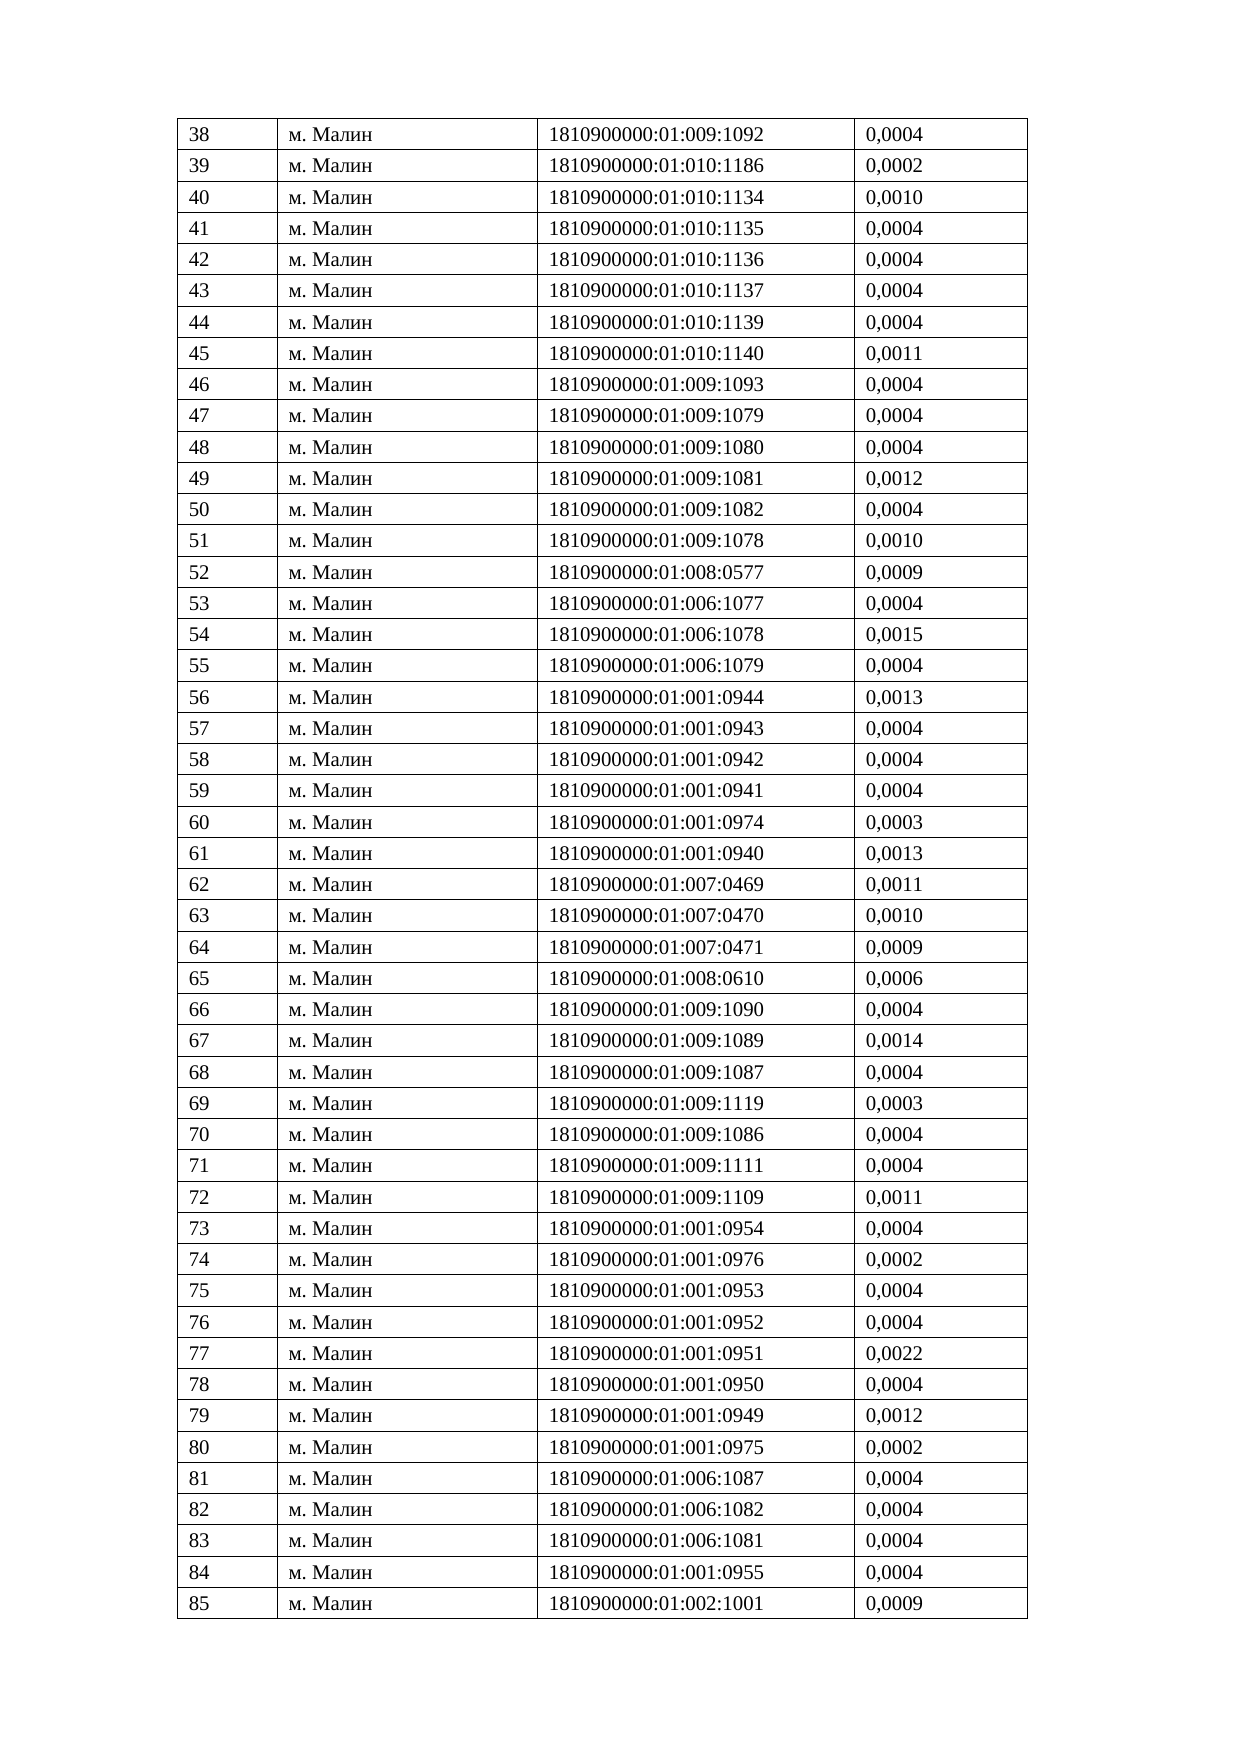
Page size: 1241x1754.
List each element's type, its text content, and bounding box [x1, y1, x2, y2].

table_cell 45 [178, 338, 277, 368]
table_cell 1810900000:01:001:0951 [538, 1338, 854, 1368]
table_cell 0,0004 [855, 1150, 1027, 1181]
table_cell 62 [178, 869, 277, 899]
table_cell 78 [178, 1369, 277, 1399]
table_cell 0,0002 [855, 1244, 1027, 1274]
table_cell 1810900000:01:009:1080 [538, 432, 854, 462]
table_cell 69 [178, 1088, 277, 1118]
table_cell 57 [178, 713, 277, 743]
table_cell 0,0003 [855, 1088, 1027, 1118]
table_cell 0,0004 [855, 432, 1027, 462]
table_cell м. Малин [278, 494, 537, 524]
table_cell 1810900000:01:006:1087 [538, 1463, 854, 1493]
table_cell м. Малин [278, 119, 537, 149]
table_cell м. Малин [278, 900, 537, 931]
table_cell 1810900000:01:010:1137 [538, 275, 854, 306]
table_cell 1810900000:01:009:1092 [538, 119, 854, 149]
table_cell 1810900000:01:001:0944 [538, 682, 854, 712]
table_cell 1810900000:01:001:0943 [538, 713, 854, 743]
table_cell 66 [178, 994, 277, 1024]
table_cell м. Малин [278, 807, 537, 837]
table_cell м. Малин [278, 338, 537, 368]
table_cell 0,0004 [855, 1307, 1027, 1337]
table_cell 1810900000:01:006:1078 [538, 619, 854, 649]
table_cell м. Малин [278, 838, 537, 868]
table_cell 0,0004 [855, 650, 1027, 681]
table_cell 72 [178, 1182, 277, 1212]
table_cell 0,0002 [855, 150, 1027, 181]
table_cell м. Малин [278, 682, 537, 712]
table_cell 74 [178, 1244, 277, 1274]
table_cell м. Малин [278, 744, 537, 774]
table_cell 65 [178, 963, 277, 993]
table_cell 49 [178, 463, 277, 493]
table_cell 82 [178, 1494, 277, 1524]
table_cell 1810900000:01:009:1109 [538, 1182, 854, 1212]
table_cell 0,0004 [855, 369, 1027, 399]
table_cell м. Малин [278, 1150, 537, 1181]
table_cell м. Малин [278, 869, 537, 899]
table_cell м. Малин [278, 1244, 537, 1274]
table_cell м. Малин [278, 1338, 537, 1368]
table_cell 0,0004 [855, 494, 1027, 524]
table_cell 40 [178, 182, 277, 212]
table_cell 0,0004 [855, 744, 1027, 774]
table_cell 79 [178, 1400, 277, 1431]
table_cell 43 [178, 275, 277, 306]
table_cell м. Малин [278, 1588, 537, 1618]
table_cell 0,0013 [855, 682, 1027, 712]
table_cell м. Малин [278, 1213, 537, 1243]
table_cell 1810900000:01:008:0577 [538, 557, 854, 587]
table_cell 0,0004 [855, 994, 1027, 1024]
table_cell м. Малин [278, 1557, 537, 1587]
table_cell м. Малин [278, 650, 537, 681]
table_cell 1810900000:01:001:0950 [538, 1369, 854, 1399]
table_cell 1810900000:01:008:0610 [538, 963, 854, 993]
table_cell 0,0009 [855, 557, 1027, 587]
table_cell м. Малин [278, 213, 537, 243]
table_cell м. Малин [278, 932, 537, 962]
table_cell 64 [178, 932, 277, 962]
table_cell м. Малин [278, 1182, 537, 1212]
table_cell 1810900000:01:007:0469 [538, 869, 854, 899]
table_cell м. Малин [278, 275, 537, 306]
table_cell 1810900000:01:009:1078 [538, 525, 854, 556]
table_cell 80 [178, 1432, 277, 1462]
table_cell 0,0011 [855, 1182, 1027, 1212]
table_cell 0,0004 [855, 1275, 1027, 1306]
table_cell 1810900000:01:006:1079 [538, 650, 854, 681]
table_cell 0,0004 [855, 119, 1027, 149]
table_cell 53 [178, 588, 277, 618]
table_cell м. Малин [278, 619, 537, 649]
table_cell 0,0004 [855, 1557, 1027, 1587]
table_cell м. Малин [278, 588, 537, 618]
table_cell 1810900000:01:001:0954 [538, 1213, 854, 1243]
table_cell 39 [178, 150, 277, 181]
table_cell м. Малин [278, 432, 537, 462]
table_cell 1810900000:01:001:0974 [538, 807, 854, 837]
table_cell м. Малин [278, 369, 537, 399]
table_cell 41 [178, 213, 277, 243]
table_cell 1810900000:01:002:1001 [538, 1588, 854, 1618]
table_cell м. Малин [278, 1057, 537, 1087]
table_cell 1810900000:01:001:0976 [538, 1244, 854, 1274]
table_cell м. Малин [278, 150, 537, 181]
table_cell 84 [178, 1557, 277, 1587]
table_cell 68 [178, 1057, 277, 1087]
table_cell 1810900000:01:001:0942 [538, 744, 854, 774]
table_cell 0,0012 [855, 463, 1027, 493]
table_cell 1810900000:01:001:0975 [538, 1432, 854, 1462]
table_cell 85 [178, 1588, 277, 1618]
table_cell 1810900000:01:009:1111 [538, 1150, 854, 1181]
table_cell 1810900000:01:007:0470 [538, 900, 854, 931]
table_cell 1810900000:01:001:0955 [538, 1557, 854, 1587]
table_cell 0,0022 [855, 1338, 1027, 1368]
table_cell 0,0004 [855, 775, 1027, 806]
table_cell 0,0009 [855, 1588, 1027, 1618]
table_cell 59 [178, 775, 277, 806]
table_cell 0,0003 [855, 807, 1027, 837]
table_cell 1810900000:01:001:0953 [538, 1275, 854, 1306]
table_cell 0,0004 [855, 1057, 1027, 1087]
table_cell 0,0004 [855, 713, 1027, 743]
table_cell 1810900000:01:009:1093 [538, 369, 854, 399]
table_cell 1810900000:01:001:0949 [538, 1400, 854, 1431]
table_cell 1810900000:01:009:1119 [538, 1088, 854, 1118]
table_cell 0,0010 [855, 900, 1027, 931]
table_cell м. Малин [278, 182, 537, 212]
table_cell 0,0004 [855, 1463, 1027, 1493]
table_cell м. Малин [278, 557, 537, 587]
table_cell м. Малин [278, 525, 537, 556]
table_cell 0,0004 [855, 307, 1027, 337]
table_cell 0,0004 [855, 275, 1027, 306]
table_cell м. Малин [278, 1494, 537, 1524]
table_cell 1810900000:01:010:1139 [538, 307, 854, 337]
table_cell 1810900000:01:010:1186 [538, 150, 854, 181]
table_cell 1810900000:01:001:0952 [538, 1307, 854, 1337]
table_cell 0,0004 [855, 1119, 1027, 1149]
table_cell 1810900000:01:009:1086 [538, 1119, 854, 1149]
table_cell 46 [178, 369, 277, 399]
table_cell м. Малин [278, 775, 537, 806]
table_cell 0,0004 [855, 213, 1027, 243]
table_cell 42 [178, 244, 277, 274]
table_cell м. Малин [278, 1119, 537, 1149]
table_cell 75 [178, 1275, 277, 1306]
table_cell 52 [178, 557, 277, 587]
table_cell 51 [178, 525, 277, 556]
table_cell 1810900000:01:009:1090 [538, 994, 854, 1024]
table_cell 61 [178, 838, 277, 868]
table_cell 1810900000:01:009:1082 [538, 494, 854, 524]
table_cell м. Малин [278, 963, 537, 993]
table_cell м. Малин [278, 1369, 537, 1399]
table_cell 1810900000:01:001:0941 [538, 775, 854, 806]
table_cell 1810900000:01:007:0471 [538, 932, 854, 962]
table_cell 76 [178, 1307, 277, 1337]
table_cell 0,0004 [855, 1494, 1027, 1524]
table_cell 0,0006 [855, 963, 1027, 993]
table_cell 0,0010 [855, 525, 1027, 556]
table_cell 0,0004 [855, 400, 1027, 431]
table_cell 0,0012 [855, 1400, 1027, 1431]
table_cell м. Малин [278, 463, 537, 493]
table_cell 0,0011 [855, 869, 1027, 899]
table_cell 1810900000:01:009:1079 [538, 400, 854, 431]
table_cell м. Малин [278, 713, 537, 743]
table_cell 71 [178, 1150, 277, 1181]
table_cell 1810900000:01:006:1082 [538, 1494, 854, 1524]
table_cell м. Малин [278, 244, 537, 274]
table_cell 54 [178, 619, 277, 649]
table_cell 1810900000:01:009:1081 [538, 463, 854, 493]
table_cell 38 [178, 119, 277, 149]
table_cell м. Малин [278, 307, 537, 337]
table_cell м. Малин [278, 1463, 537, 1493]
table_cell 1810900000:01:009:1089 [538, 1025, 854, 1056]
table_cell 81 [178, 1463, 277, 1493]
table_cell 0,0015 [855, 619, 1027, 649]
table_cell 1810900000:01:010:1140 [538, 338, 854, 368]
table_cell м. Малин [278, 1400, 537, 1431]
table_cell 0,0004 [855, 244, 1027, 274]
table_cell 0,0009 [855, 932, 1027, 962]
table_cell 0,0014 [855, 1025, 1027, 1056]
table_cell 1810900000:01:006:1081 [538, 1525, 854, 1556]
table_cell 70 [178, 1119, 277, 1149]
table_cell 1810900000:01:009:1087 [538, 1057, 854, 1087]
table_cell 63 [178, 900, 277, 931]
table_cell м. Малин [278, 1307, 537, 1337]
table_cell м. Малин [278, 1432, 537, 1462]
table_cell 0,0004 [855, 1213, 1027, 1243]
table_cell 67 [178, 1025, 277, 1056]
table_cell 0,0013 [855, 838, 1027, 868]
table_cell 0,0004 [855, 588, 1027, 618]
table_cell 0,0004 [855, 1525, 1027, 1556]
table_cell 48 [178, 432, 277, 462]
table_cell м. Малин [278, 1088, 537, 1118]
table_cell м. Малин [278, 994, 537, 1024]
table_cell м. Малин [278, 400, 537, 431]
table_cell 56 [178, 682, 277, 712]
table_cell 60 [178, 807, 277, 837]
table_cell 55 [178, 650, 277, 681]
table_cell 0,0010 [855, 182, 1027, 212]
table_cell 47 [178, 400, 277, 431]
table_cell 77 [178, 1338, 277, 1368]
table_cell м. Малин [278, 1525, 537, 1556]
table_cell 50 [178, 494, 277, 524]
table_cell 83 [178, 1525, 277, 1556]
table_cell 44 [178, 307, 277, 337]
table_cell 73 [178, 1213, 277, 1243]
table_cell м. Малин [278, 1275, 537, 1306]
table_cell 0,0002 [855, 1432, 1027, 1462]
table_cell 1810900000:01:010:1135 [538, 213, 854, 243]
table_cell 58 [178, 744, 277, 774]
table_cell 0,0011 [855, 338, 1027, 368]
table_cell 1810900000:01:010:1134 [538, 182, 854, 212]
table_cell 1810900000:01:010:1136 [538, 244, 854, 274]
table_cell 1810900000:01:006:1077 [538, 588, 854, 618]
table_cell 0,0004 [855, 1369, 1027, 1399]
table_cell м. Малин [278, 1025, 537, 1056]
table_cell 1810900000:01:001:0940 [538, 838, 854, 868]
